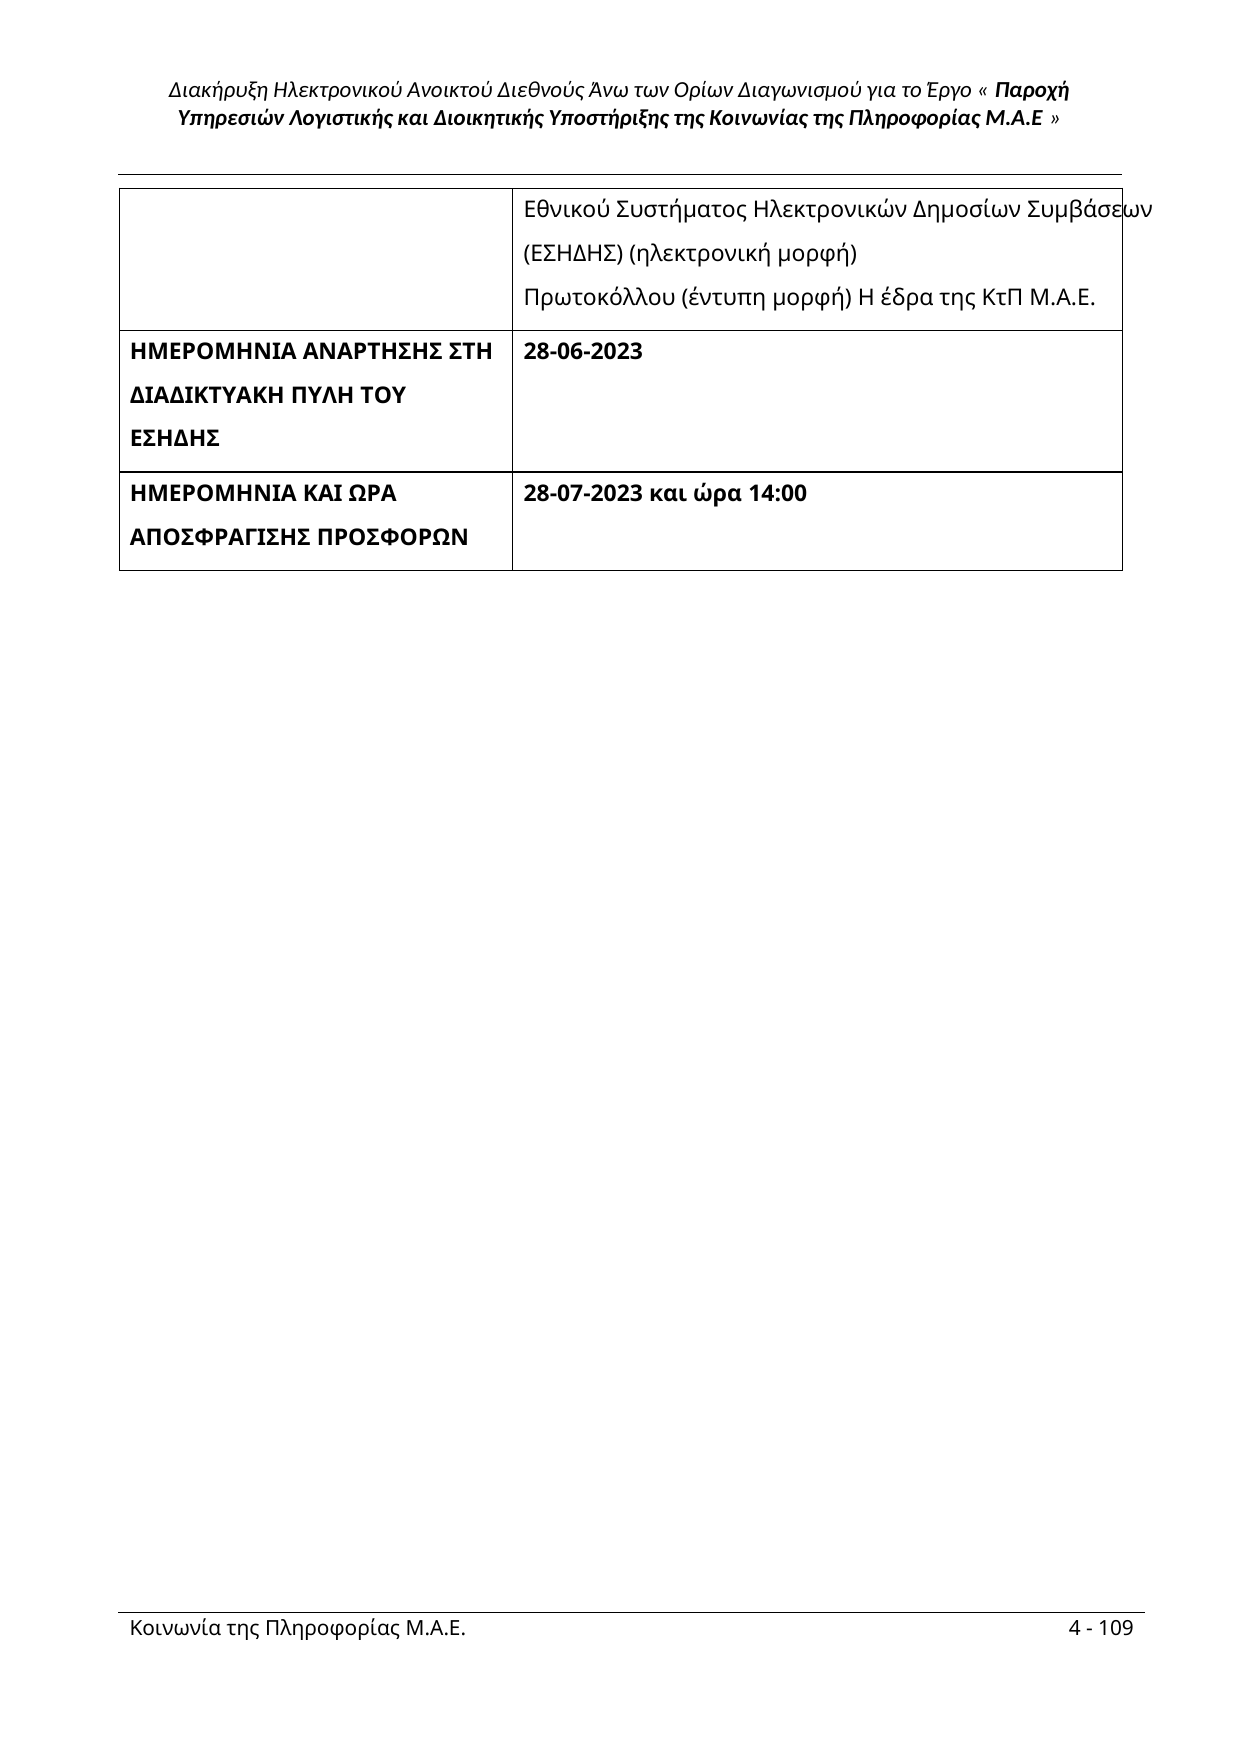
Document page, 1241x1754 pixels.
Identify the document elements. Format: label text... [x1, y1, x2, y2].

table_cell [513, 189, 1122, 329]
table_cell ΗΜΕΡΟΜΗΝΙΑ ΑΝΑΡΤΗΣΗΣ ΣΤΗ ΔΙΑΔΙΚΤΥΑΚΗ ΠΥΛΗ ΤΟΥ ΕΣΗΔΗΣ [120, 331, 512, 471]
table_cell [120, 189, 512, 329]
table_cell 28-06-2023 [513, 331, 1122, 471]
table_cell ΗΜΕΡΟΜΗΝΙΑ ΚΑΙ ΩΡΑ ΑΠΟΣΦΡΑΓΙΣΗΣ ΠΡΟΣΦΟΡΩΝ [120, 473, 512, 570]
table_cell 28-07-2023 και ώρα 14:00 [513, 473, 1122, 570]
